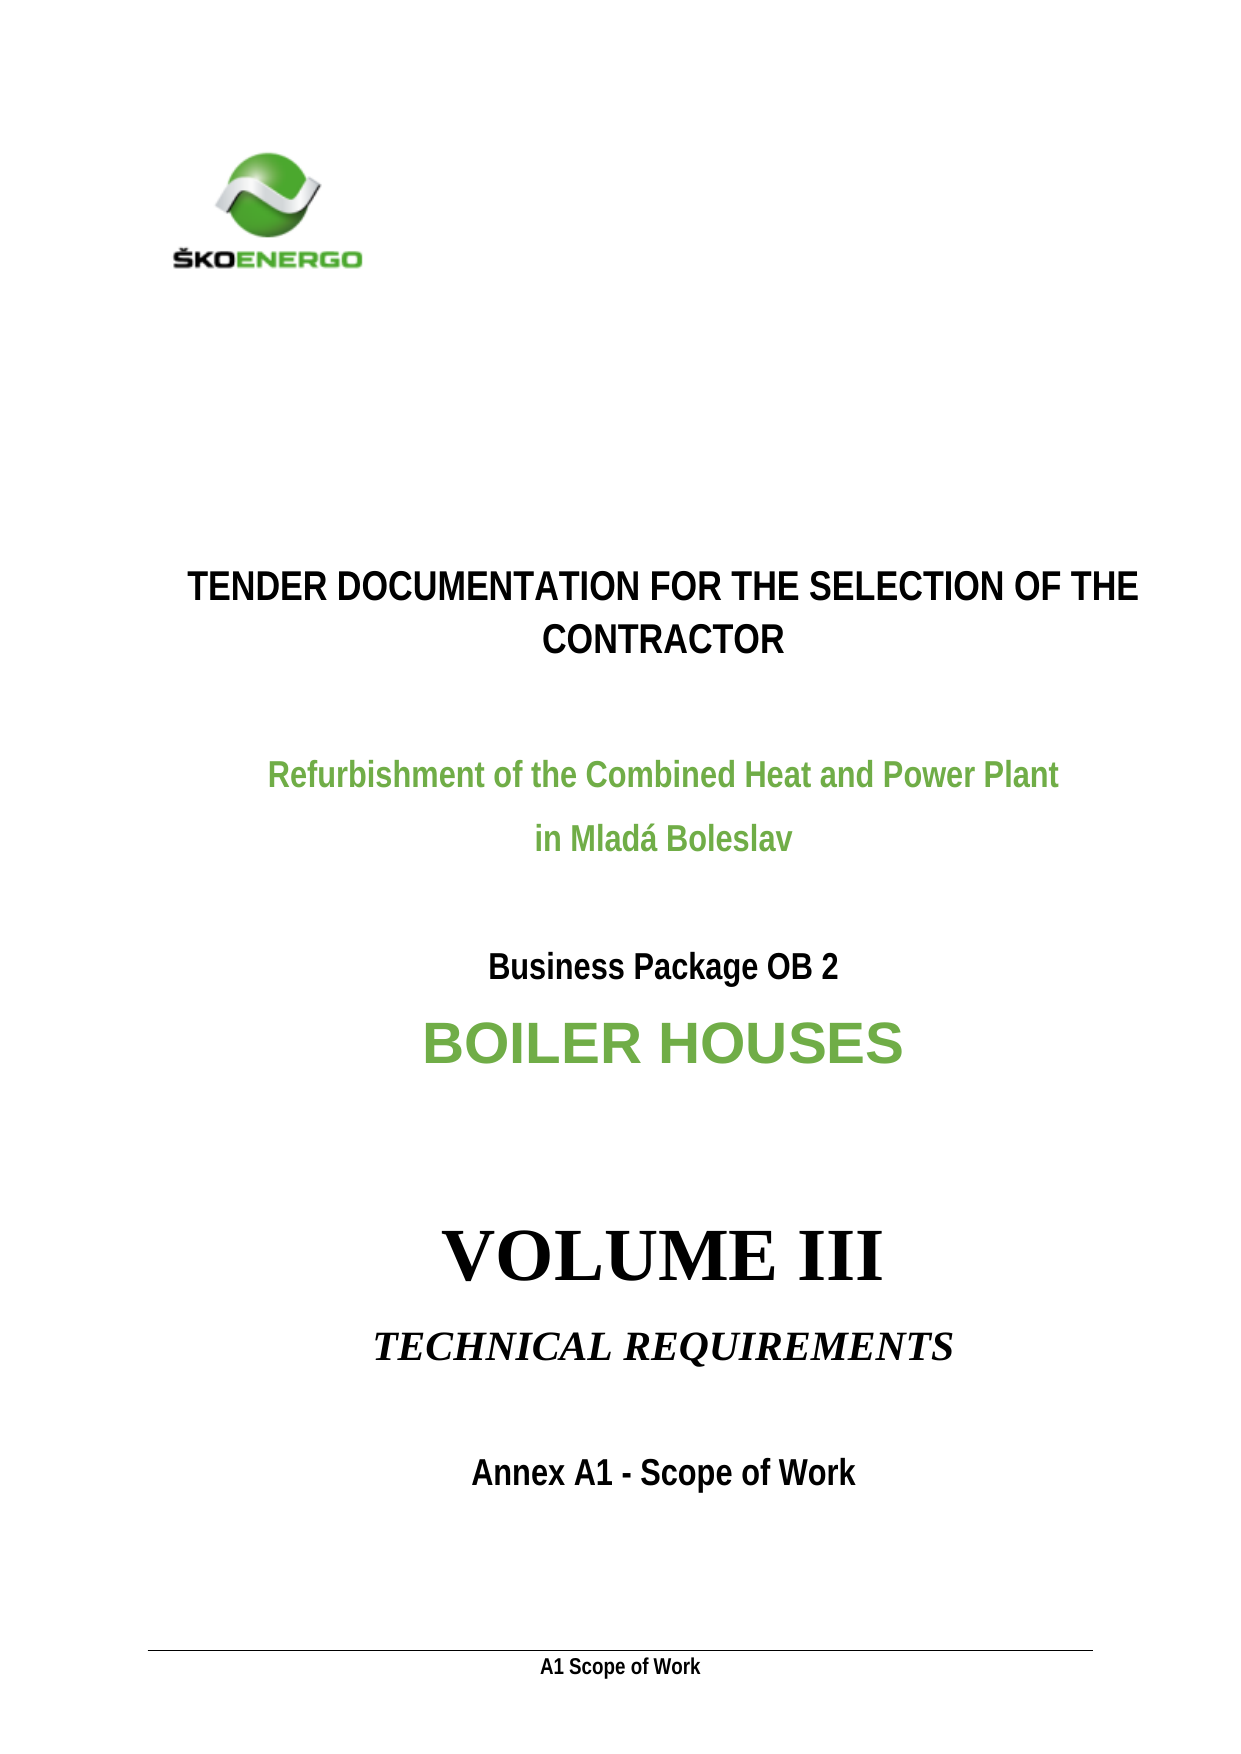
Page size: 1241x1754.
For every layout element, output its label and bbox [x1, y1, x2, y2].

picture [152, 147, 394, 274]
